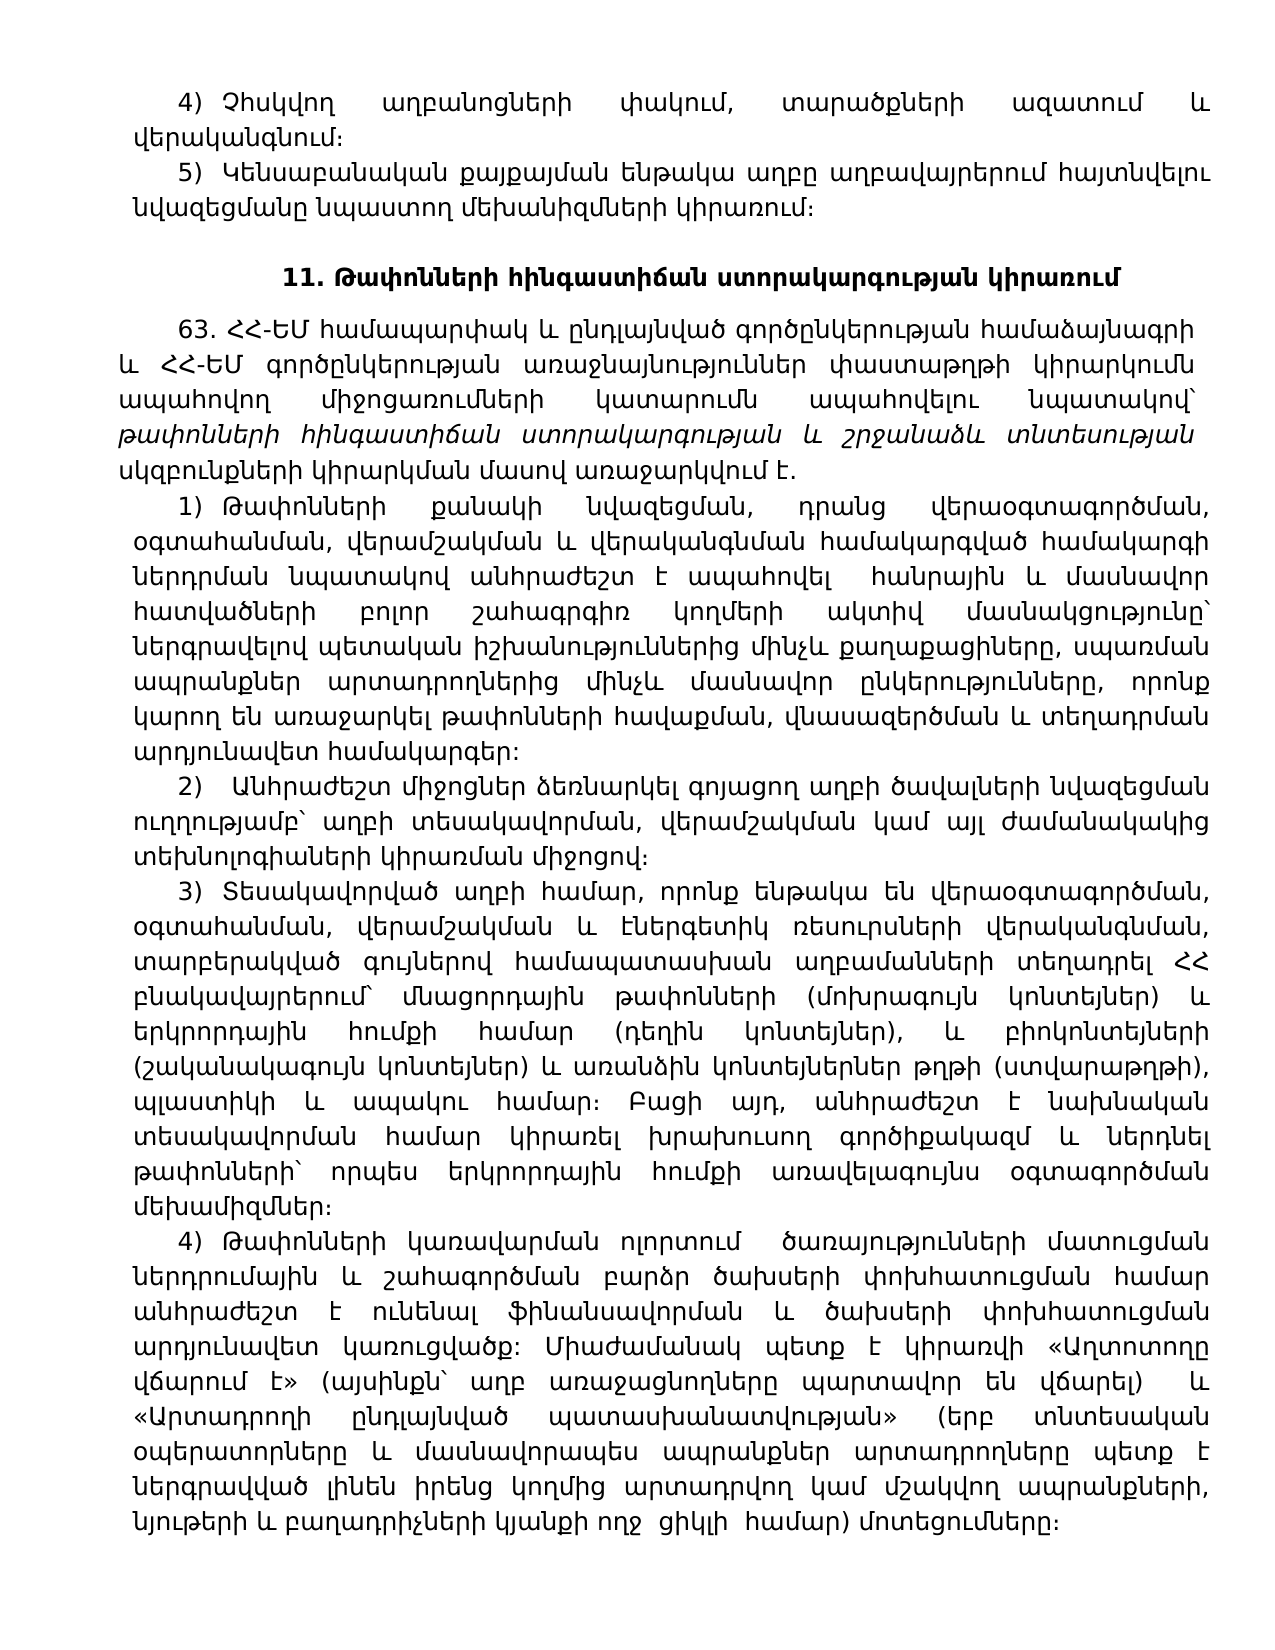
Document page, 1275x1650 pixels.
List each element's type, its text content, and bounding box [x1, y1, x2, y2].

text 63․ ՀՀ-ԵՄ համապարփակ և ընդլայնված գործընկերության համաձայնագրի և ՀՀ-ԵՄ գործընկերության առաջնայնություններ փաստաթղթի կիրարկումն ապահովող միջոցառումների կատարումն ապահովելու նպատակով՝ թափոնների հինգաստիճան ստորակարգության և շրջանաձև տնտեսության սկզբունքների կիրարկման մասով առաջարկվում է․ [118, 313, 1196, 486]
list Տեսակավորված աղբի համար, որոնք ենթակա են վերաօգտագործման, օգտահանման, վերամշակման և էներգետիկ ռեսուրսների վերականգնման, տարբերակված գույներով համապատասխան աղբամանների տեղադրել ՀՀ բնակավայրերում՝ մնացորդային թափոնների (մոխրագույն կոնտեյներ) և երկրորդային հումքի համար (դեղին կոնտեյներ), և բիոկոնտեյների (շականակագույն կոնտեյներ) և առանձին կոնտեյներներ թղթի (ստվարաթղթի), պլաստիկի և ապակու համար։ Բացի այդ, անհրաժեշտ է նախնական տեսակավորման համար կիրառել խրախուսող գործիքակազմ և ներդնել թափոնների՝ որպես երկրորդային հումքի առավելագույնս օգտագործման մեխամիզմներ։ [133, 877, 1211, 1221]
list Թափոնների քանակի նվազեցման, դրանց վերաօգտագործման, օգտահանման, վերամշակման և վերականգնման համակարգված համակարգի ներդրման նպատակով անհրաժեշտ է ապահովել հանրային և մասնավոր հատվածների բոլոր շահագրգիռ կողմերի ակտիվ մասնակցությունը՝ ներգրավելով պետական իշխանություններից մինչև քաղաքացիները, սպառման ապրանքներ արտադրողներից մինչև մասնավոր ընկերությունները, որոնք կարող են առաջարկել թափոնների հավաքման, վնասազերծման և տեղադրման արդյունավետ համակարգեր: [133, 492, 1211, 766]
list Կենսաբանական քայքայման ենթակա աղբը աղբավայրերում հայտնվելու նվազեցմանը նպաստող մեխանիզմների կիրառում։ [133, 159, 1211, 223]
list Չհսկվող աղբանոցների փակում, տարածքների ազատում և վերականգնում։ [133, 89, 1211, 153]
list Թափոնների կառավարման ոլորտում ծառայությունների մատուցման ներդրումային և շահագործման բարձր ծախսերի փոխհատուցման համար անհրաժեշտ է ունենալ ֆինանսավորման և ծախսերի փոխհատուցման արդյունավետ կառուցվածք: Միաժամանակ պետք է կիրառվի «Աղտոտողը վճարում է» (այսինքն՝ աղբ առաջացնողները պարտավոր են վճարել) և «Արտադրողի ընդլայնված պատասխանատվության» (երբ տնտեսական օպերատորները և մասնավորապես ապրանքներ արտադրողները պետք է ներգրավված լինեն իրենց կողմից արտադրվող կամ մշակվող ապրանքների, նյութերի և բաղադրիչների կյանքի ողջ ցիկլի համար) մոտեցումները։ [133, 1227, 1211, 1536]
list 11․ Թափոնների հինգաստիճան ստորակարգության կիրառում [177, 264, 1211, 293]
list Անհրաժեշտ միջոցներ ձեռնարկել գոյացող աղբի ծավալների նվազեցման ուղղությամբ՝ աղբի տեսակավորման, վերամշակման կամ այլ ժամանակակից տեխնոլոգիաների կիրառման միջոցով։ [133, 772, 1211, 871]
